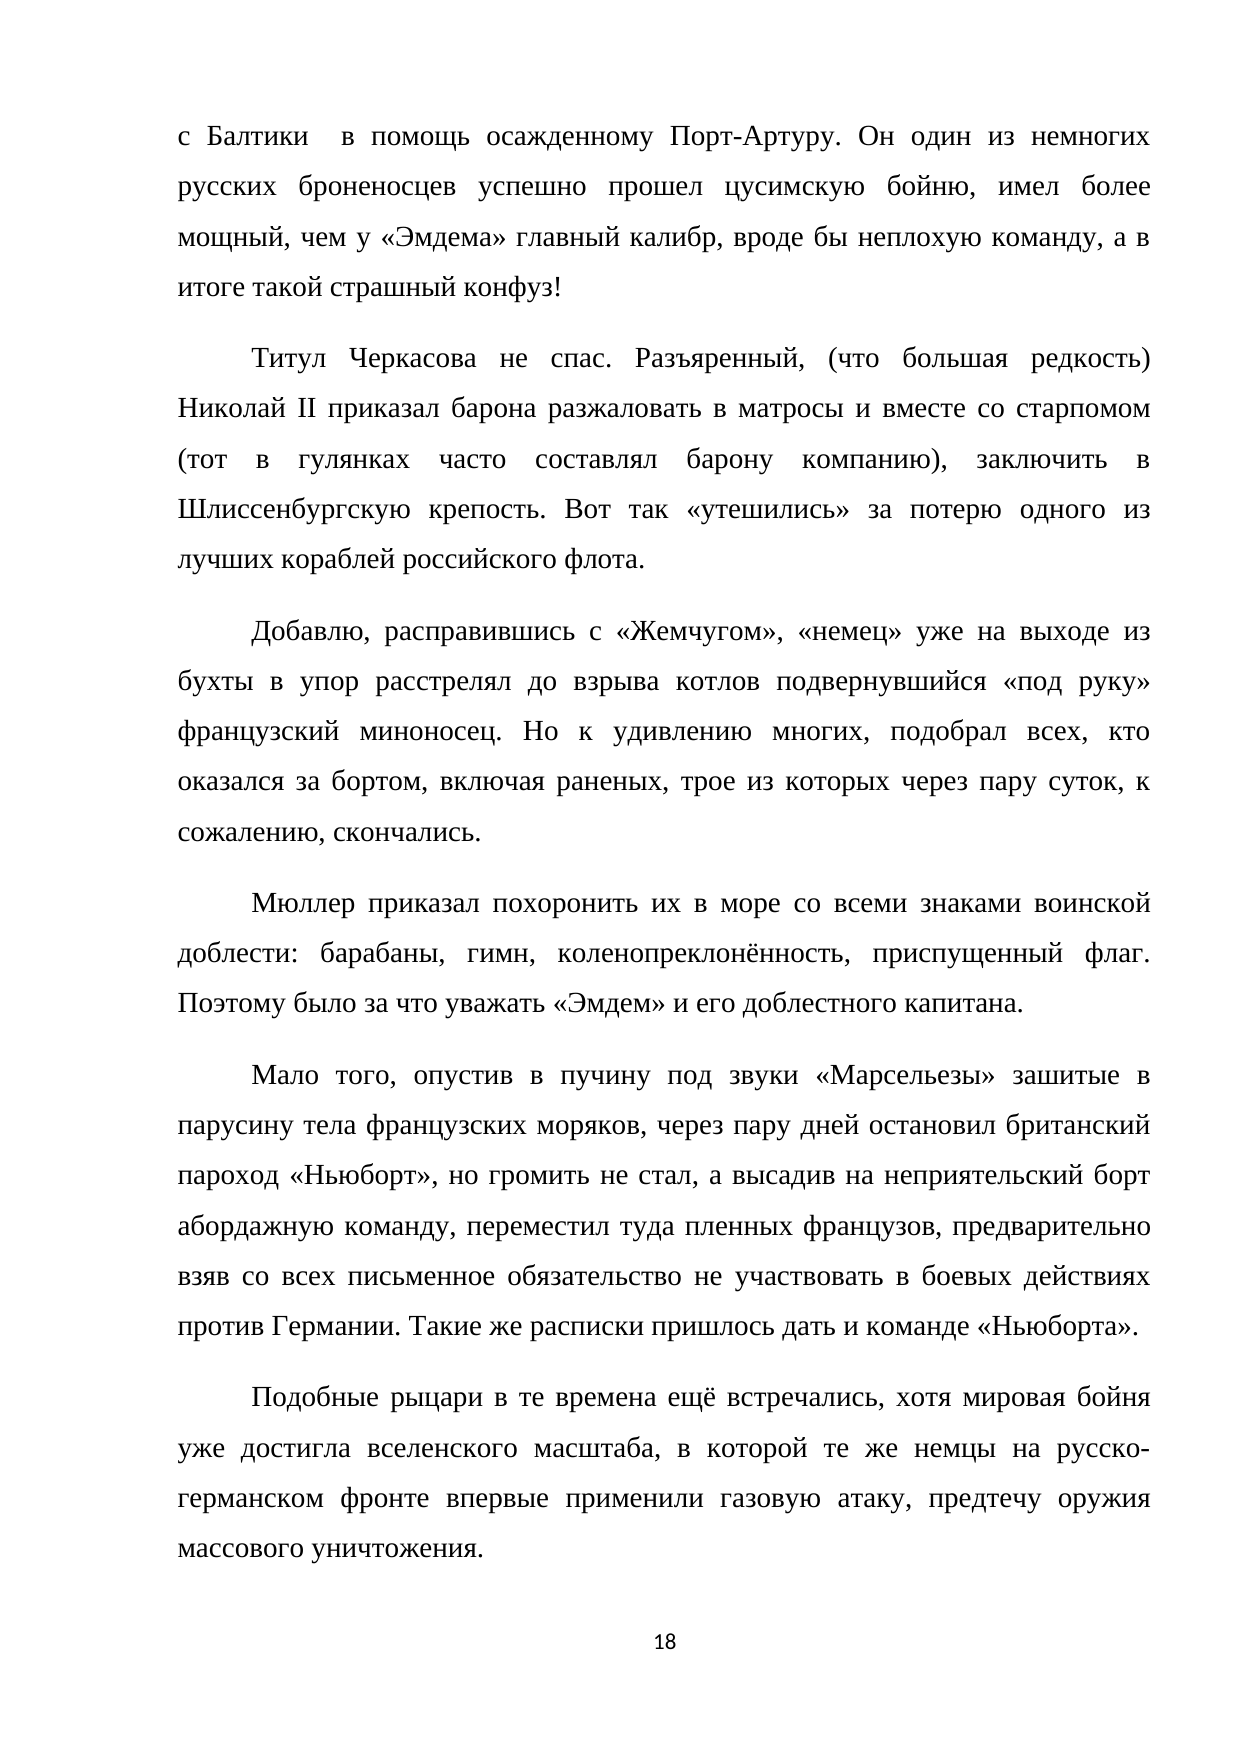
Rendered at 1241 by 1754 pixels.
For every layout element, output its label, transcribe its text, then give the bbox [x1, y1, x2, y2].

text Мюллер приказал похоронить их в море со всеми знаками воинской доблести: барабаны, гимн, коленопреклонённость, приспущенный флаг. Поэтому было за что уважать «Эмдем» и его доблестного капитана. [177, 885, 1152, 1019]
text Титул Черкасова не спас. Разъяренный, (что большая редкость) Николай II приказал барона разжаловать в матросы и вместе со старпомом (тот в гулянках часто составлял барону компанию), заключить в Шлиссенбургскую крепость. Вот так «утешились» за потерю одного из лучших кораблей российского флота. [177, 340, 1152, 575]
text Подобные рыцари в те времена ещё встречались, хотя мировая бойня уже достигла вселенского масштаба, в которой те же немцы на русско-германском фронте впервые применили газовую атаку, предтечу оружия массового уничтожения. [177, 1379, 1152, 1564]
text Добавлю, расправившись с «Жемчугом», «немец» уже на выходе из бухты в упор расстрелял до взрыва котлов подвернувшийся «под руку» французский миноносец. Но к удивлению многих, подобрал всех, кто оказался за бортом, включая раненых, трое из которых через пару суток, к сожалению, скончались. [177, 613, 1152, 847]
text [177, 118, 1152, 303]
text Мало того, опустив в пучину под звуки «Марсельезы» зашитые в парусину тела французских моряков, через пару дней остановил британский пароход «Ньюборт», но громить не стал, а высадив на неприятельский борт абордажную команду, переместил туда пленных французов, предварительно взяв со всех письменное обязательство не участвовать в боевых действиях против Германии. Такие же расписки пришлось дать и команде «Ньюборта». [177, 1057, 1152, 1342]
